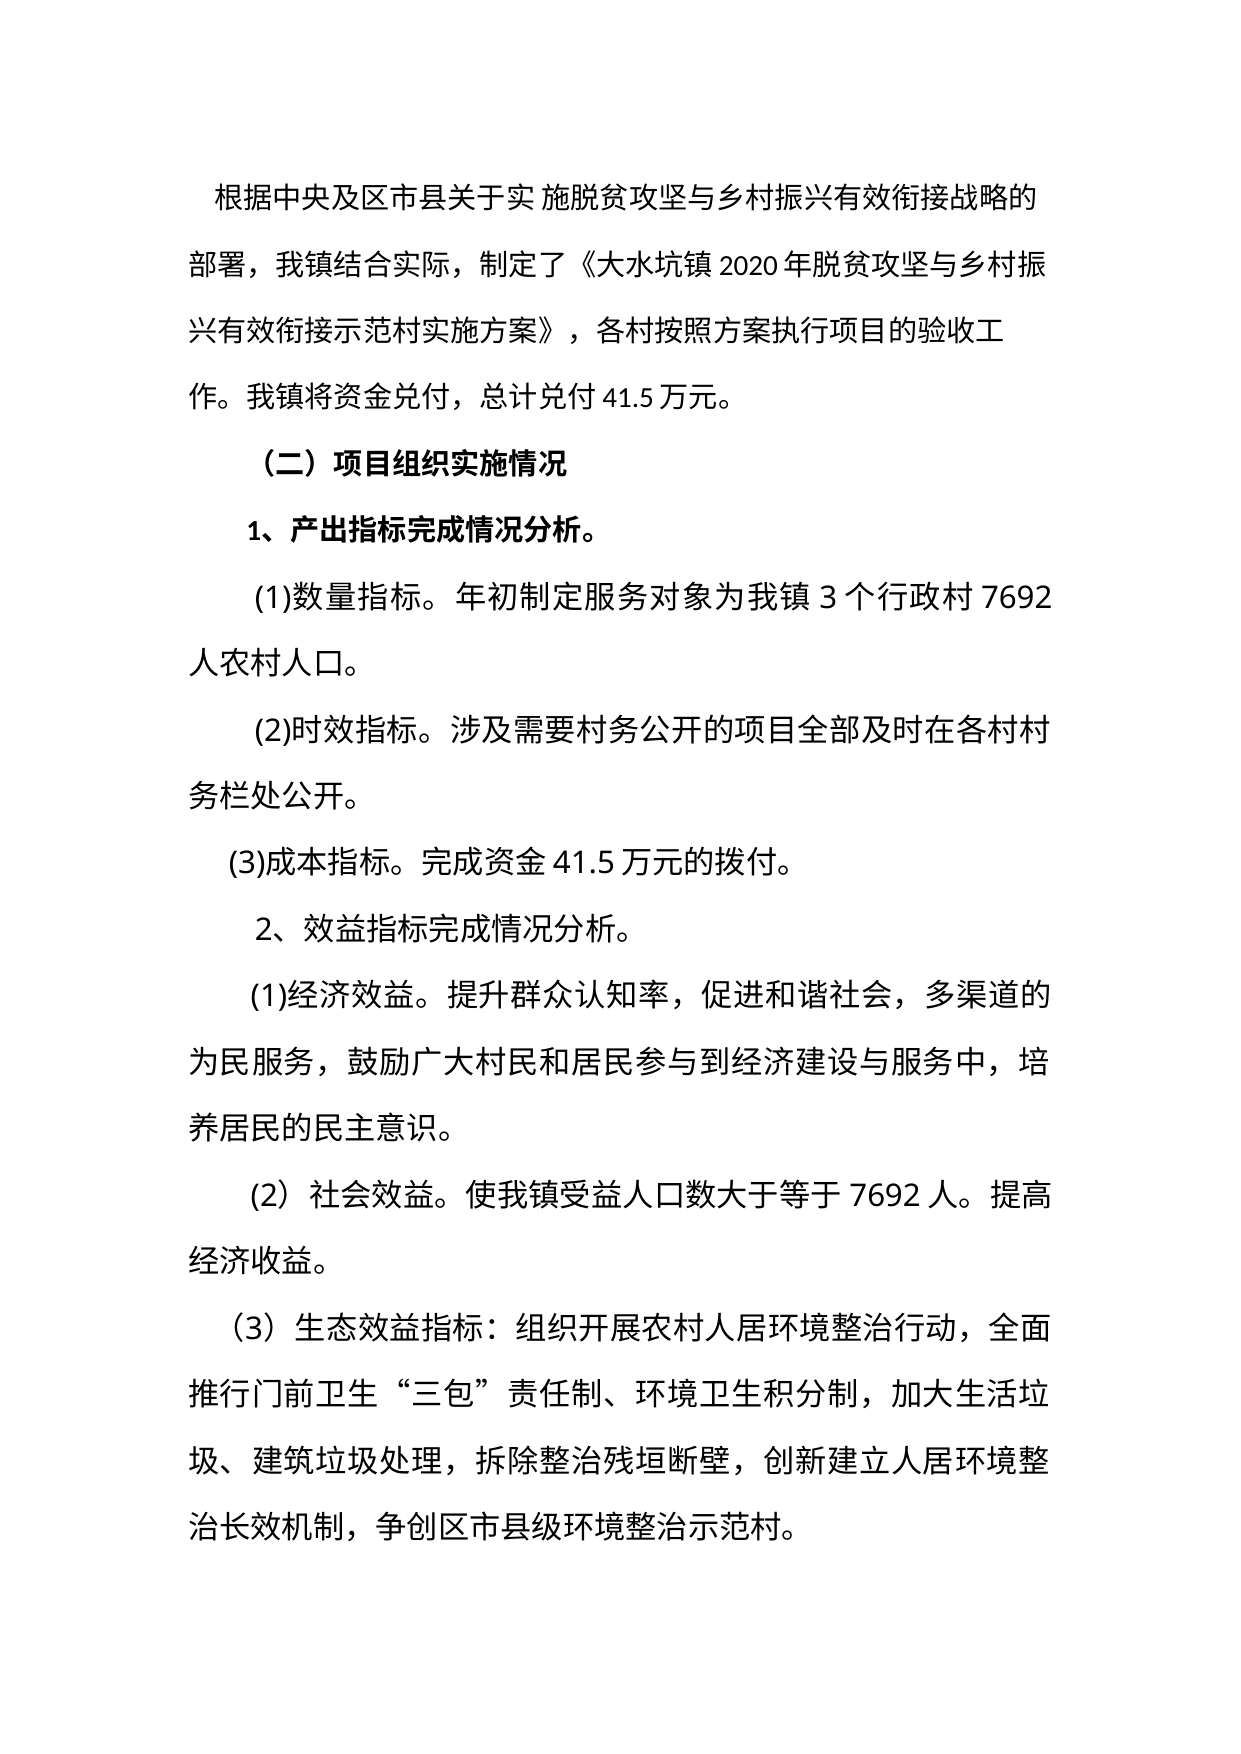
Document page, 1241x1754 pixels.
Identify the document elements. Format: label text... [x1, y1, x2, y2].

text (1)数量指标。年初制定服务对象为我镇3个行政村7692人农村人口。 [188, 561, 1052, 694]
text (2）社会效益。使我镇受益人口数大于等于7692人。提高经济收益。 [188, 1159, 1052, 1292]
text 2、效益指标完成情况分析。 [188, 893, 1052, 960]
text (1)经济效益。提升群众认知率，促进和谐社会，多渠道的为民服务，鼓励广大村民和居民参与到经济建设与服务中，培养居民的民主意识。 [188, 960, 1052, 1159]
text （3）生态效益指标：组织开展农村人居环境整治行动，全面推行门前卫生“三包”责任制、环境卫生积分制，加大生活垃圾、建筑垃圾处理，拆除整治残垣断壁，创新建立人居环境整治长效机制，争创区市县级环境整治示范村。 [188, 1292, 1052, 1558]
list 1、产出指标完成情况分析。 [188, 495, 1052, 561]
text (2)时效指标。涉及需要村务公开的项目全部及时在各村村务栏处公开。 [188, 694, 1052, 827]
text (3)成本指标。完成资金41.5万元的拨付。 [188, 827, 1052, 893]
list （二）项目组织实施情况 [188, 428, 1052, 495]
text 根据中央及区市县关于实 施脱贫攻坚与乡村振兴有效衔接战略的部署，我镇结合实际，制定了《大水坑镇2020年脱贫攻坚与乡村振兴有效衔接示范村实施方案》，各村按照方案执行项目的验收工作。我镇将资金兑付，总计兑付41.5万元。 [188, 162, 1052, 428]
